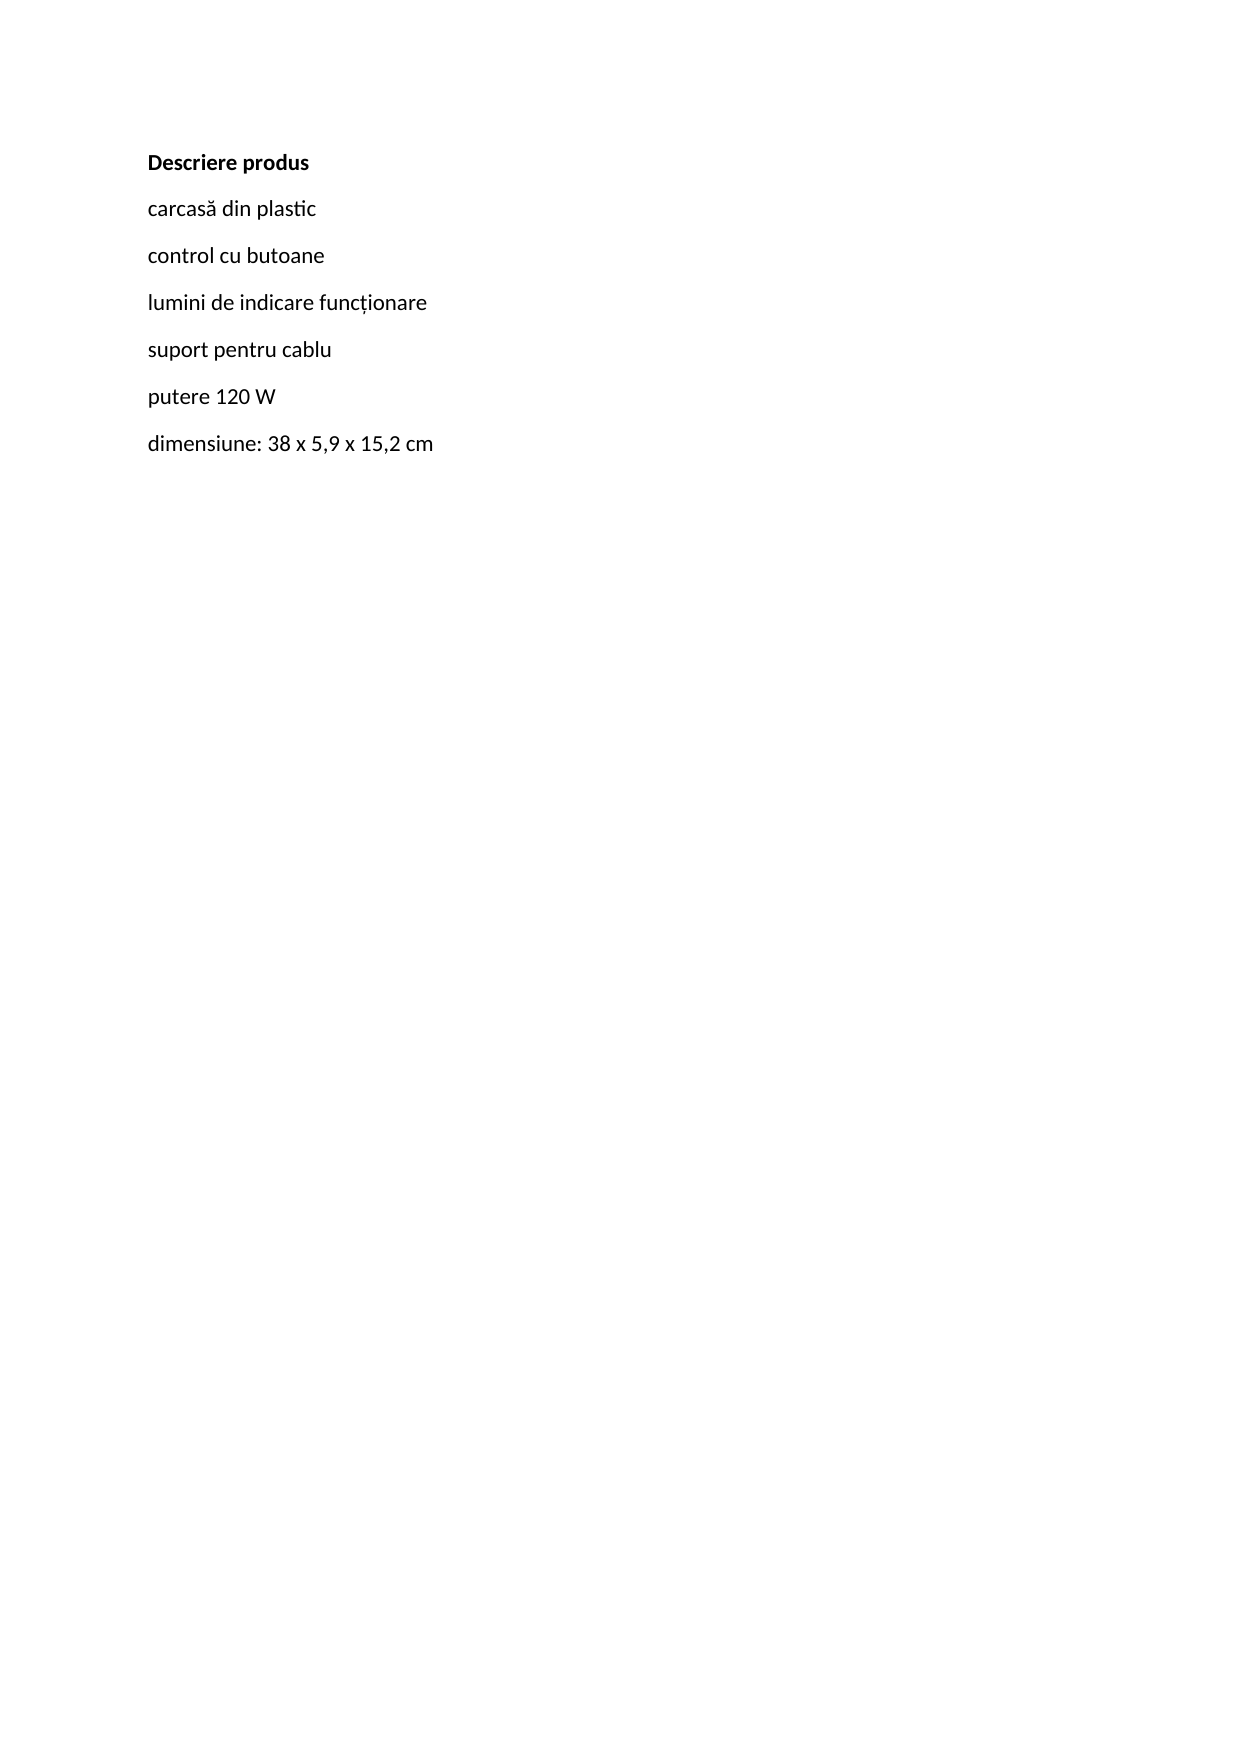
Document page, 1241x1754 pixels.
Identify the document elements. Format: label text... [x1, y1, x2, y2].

text Descriere produs [148, 148, 1093, 176]
text dimensiune: 38 x 5,9 x 15,2 cm [148, 429, 1093, 457]
text suport pentru cablu [148, 335, 1093, 363]
text putere 120 W [148, 382, 1093, 410]
text control cu butoane [148, 241, 1093, 269]
text lumini de indicare funcționare [148, 288, 1093, 316]
text carcasă din plastic [148, 194, 1093, 222]
